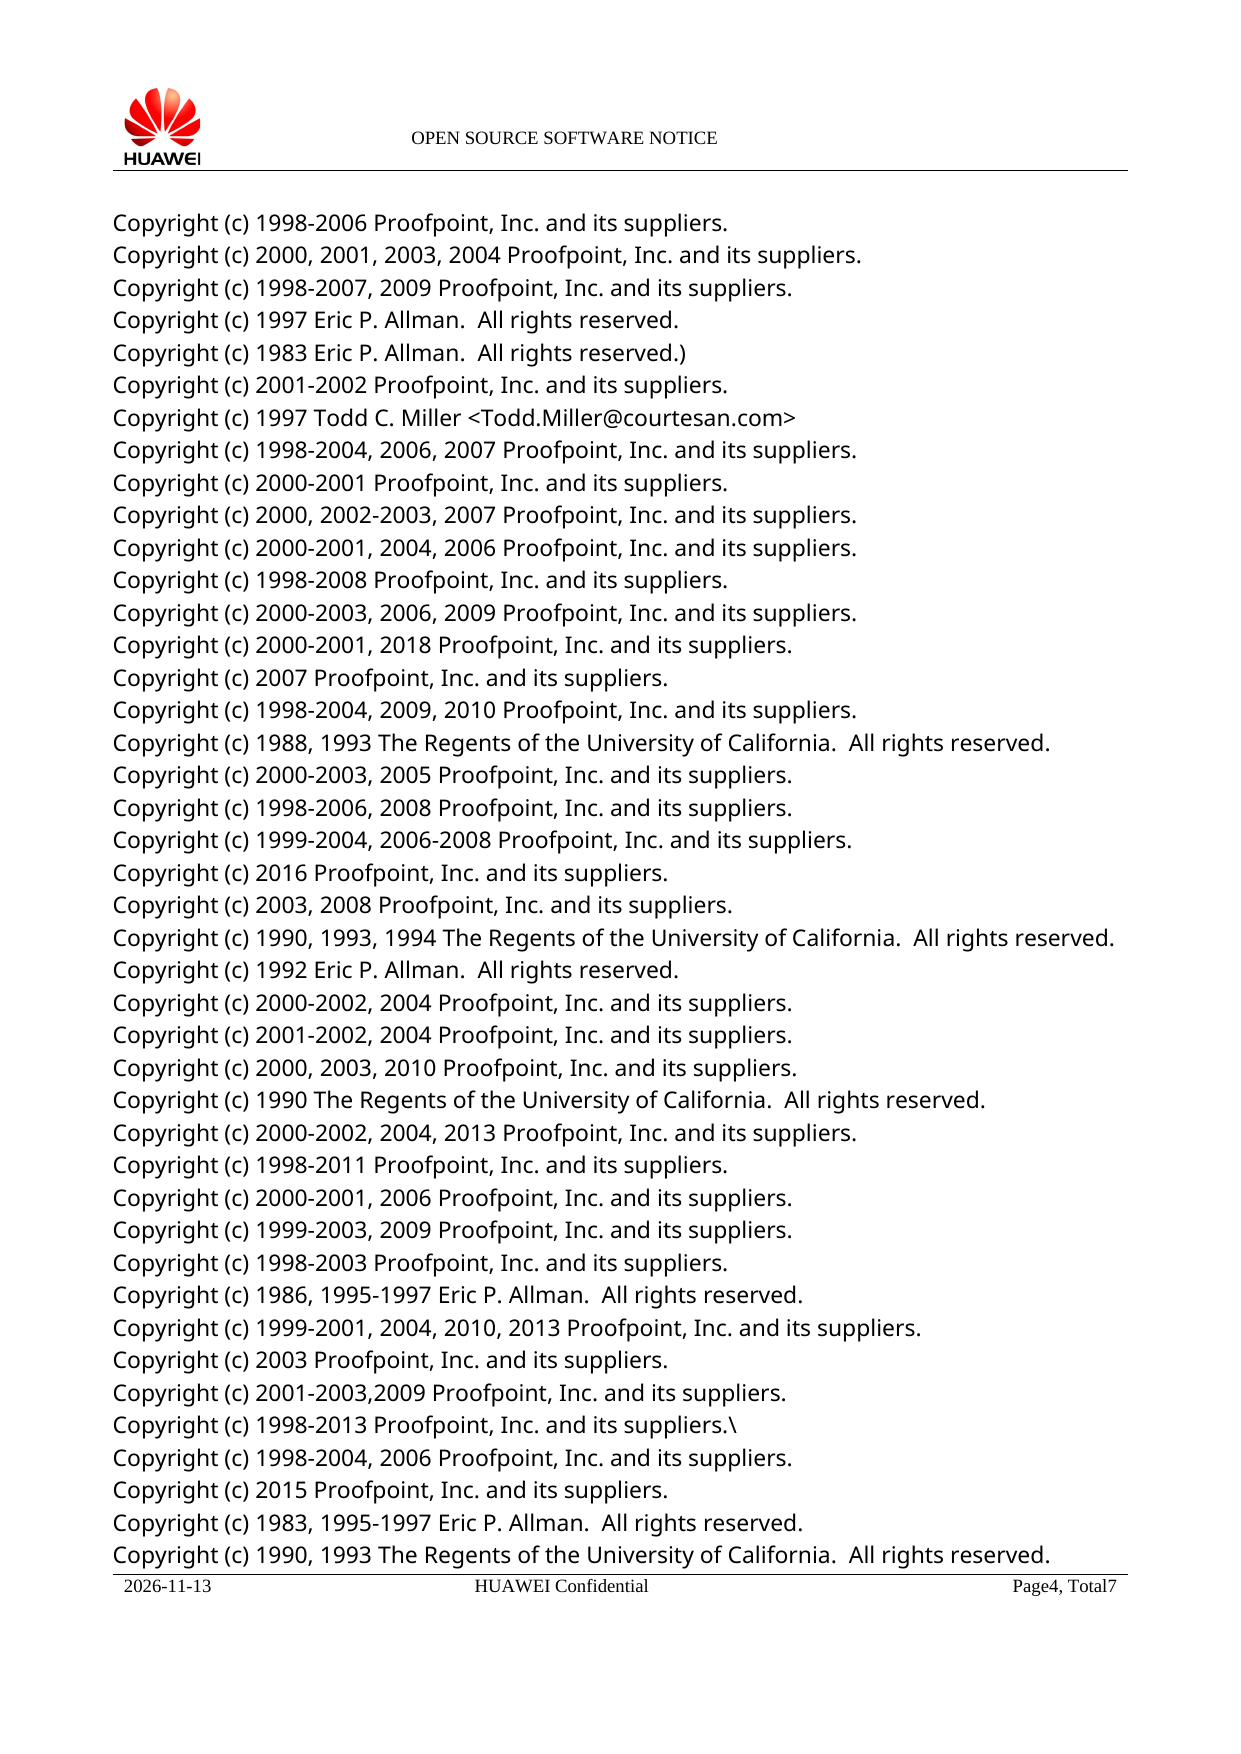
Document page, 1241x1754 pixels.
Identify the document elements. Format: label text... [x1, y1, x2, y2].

picture [124, 88, 201, 165]
